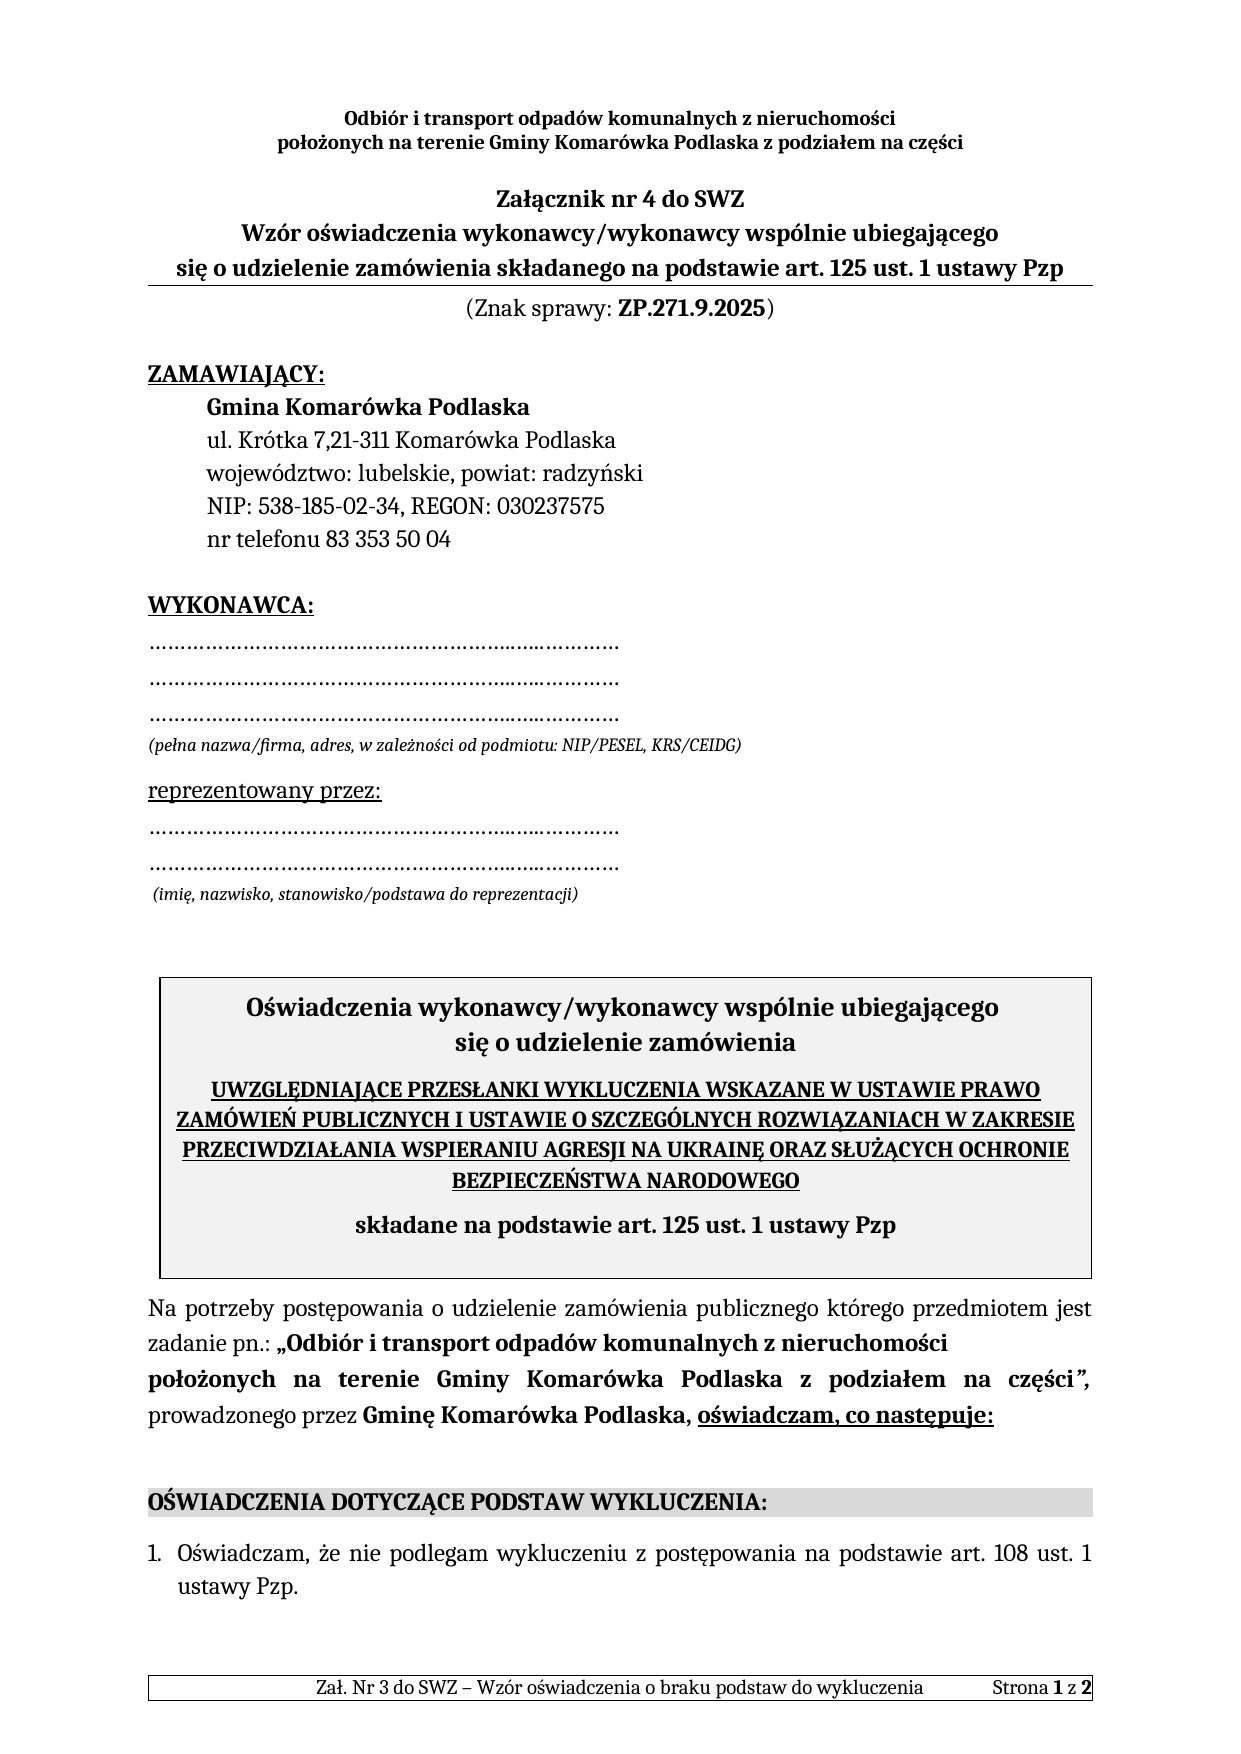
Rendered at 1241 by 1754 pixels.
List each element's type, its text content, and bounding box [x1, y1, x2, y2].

list ul. Krótka 7,21-311 Komarówka Podlaska [207, 426, 1093, 454]
text …………………………………………………..…..………… [148, 812, 1093, 841]
list województwo: lubelskie, powiat: radzyński [207, 458, 1093, 487]
text (pełna nazwa/firma, adres, w zależności od podmiotu: NIP/PESEL, KRS/CEIDG) [148, 734, 1093, 756]
text …………………………………………………..…..………… [148, 698, 1093, 727]
table_header Oświadczenia wykonawcy/wykonawcy wspólnie ubiegającego się o udzielenie zamówienia UWZGLĘDNIAJĄCE PRZESŁANKI WYKLUCZENIA WSKAZANE W USTAWIE PRAWO ZAMÓWIEŃ PUBLICZNYCH I USTAWIE o szczególnych rozwiązaniach w zakresie przeciwdziałania wspieraniu agresji na Ukrainę oraz służących ochronie bezpieczeństwa narodowego składane na podstawie art. 125 ust. 1 ustawy Pzp [161, 978, 1091, 1277]
text Gmina Komarówka Podlaska [148, 392, 1093, 421]
list Oświadczam, że nie podlegam wykluczeniu z postępowania na podstawie art. 108 ust. 1 ustawy Pzp. [148, 1539, 1093, 1601]
text się o udzielenie zamówienia składanego na podstawie art. 125 ust. 1 ustawy Pzp [148, 254, 1093, 285]
text (imię, nazwisko, stanowisko/podstawa do reprezentacji) [148, 884, 1093, 906]
text Załącznik nr 4 do SWZ [148, 185, 1093, 214]
list NIP: 538-185-02-34, REGON: 030237575 [207, 492, 1093, 520]
text Na potrzeby postępowania o udzielenie zamówienia publicznego którego przedmiotem jest zadanie pn.: „Odbiór i transport odpadów komunalnych z nieruchomości [148, 1293, 1093, 1358]
text nr telefonu 83 353 50 04 [207, 524, 1093, 553]
text reprezentowany przez: [148, 776, 1093, 805]
text …………………………………………………..…..………… [148, 627, 1093, 655]
text …………………………………………………..…..………… [148, 662, 1093, 691]
text OŚWIADCZENIA DOTYCZĄCE PODSTAW WYKLUCZENIA: [148, 1488, 1093, 1517]
text (Znak sprawy: ZP.271.9.2025) [148, 293, 1093, 322]
text …………………………………………………..…..………… [148, 848, 1093, 877]
text położonych na terenie Gminy Komarówka Podlaska z podziałem na części”, prowadzonego przez Gminę Komarówka Podlaska, oświadczam, co następuje: [148, 1365, 1093, 1430]
text Wzór oświadczenia wykonawcy/wykonawcy wspólnie ubiegającego [148, 218, 1093, 247]
text WYKONAWCA: [148, 591, 1093, 619]
text ZAMAWIAJĄCY: [148, 359, 1093, 388]
